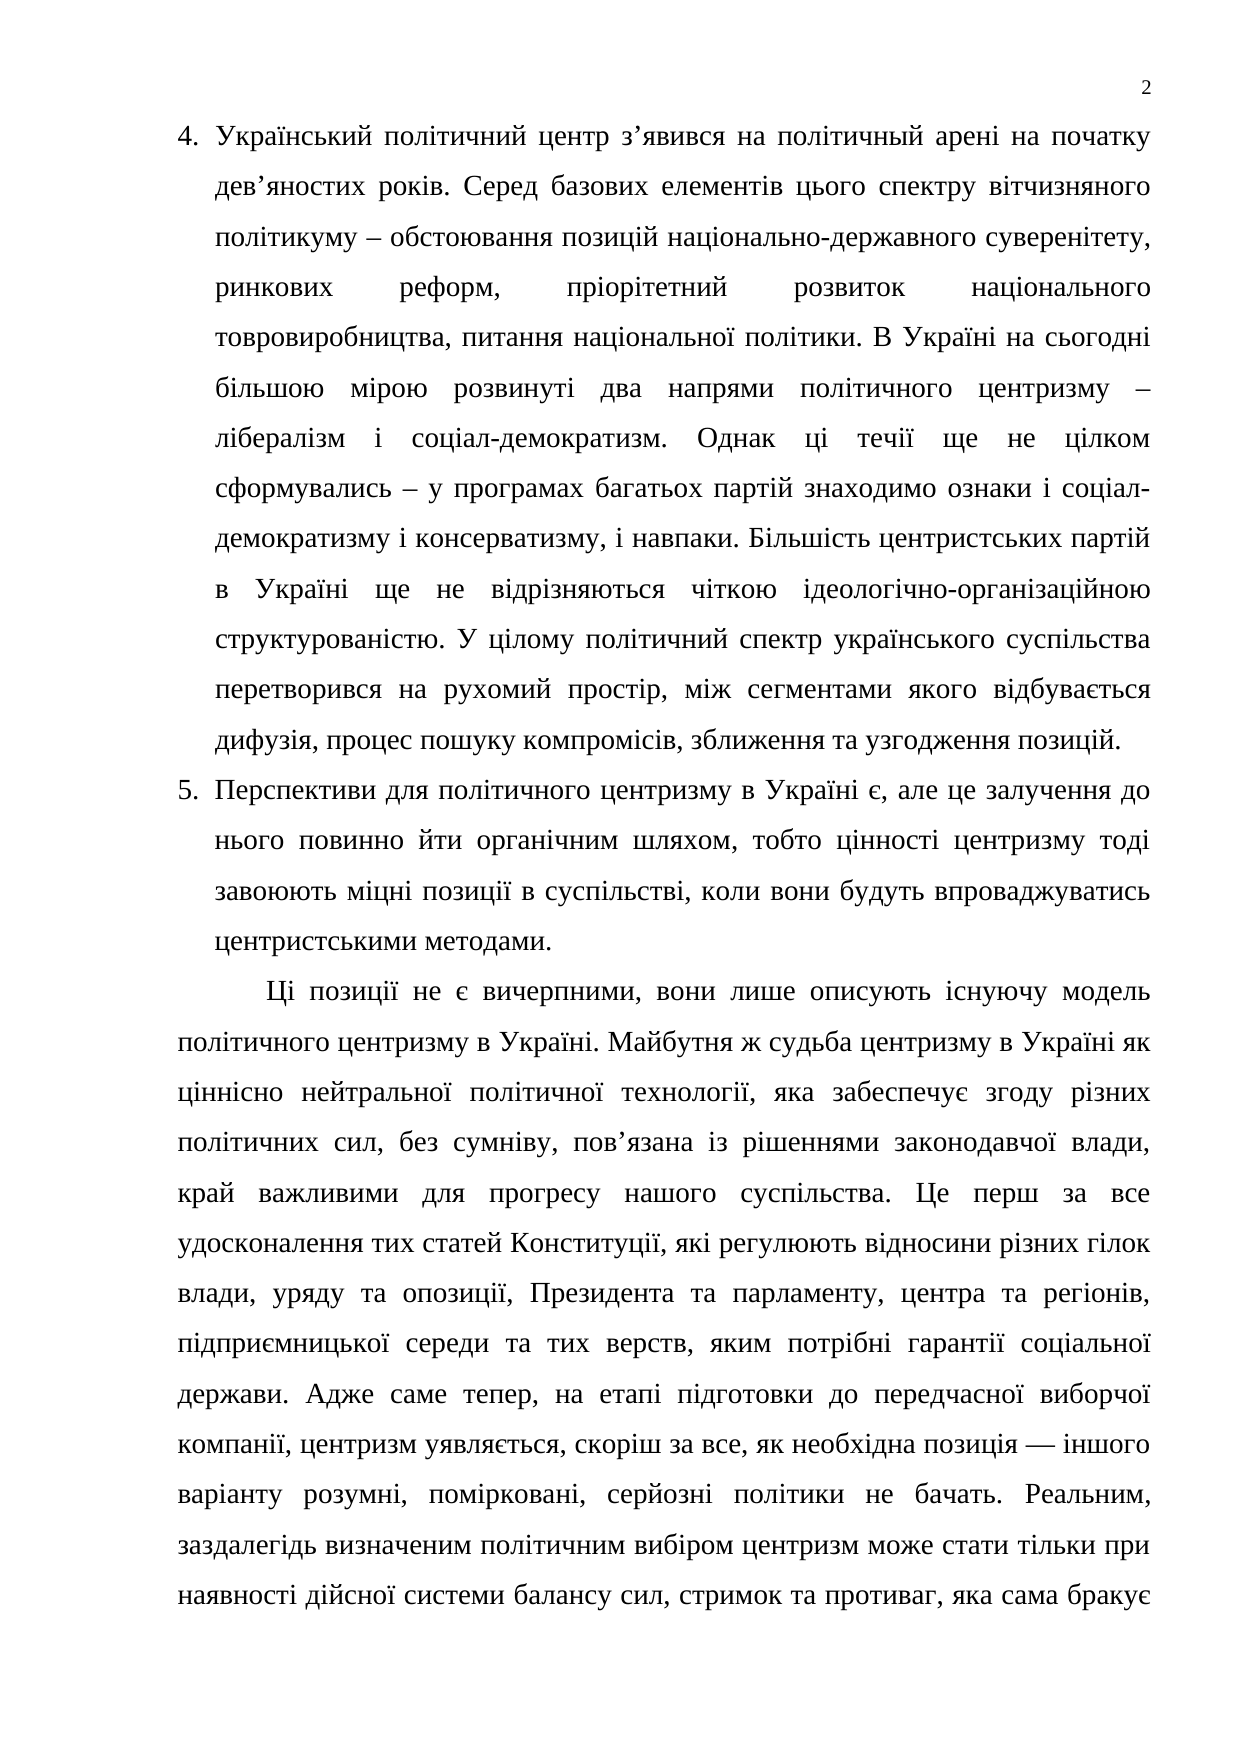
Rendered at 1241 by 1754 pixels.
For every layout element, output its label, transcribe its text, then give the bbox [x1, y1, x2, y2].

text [177, 973, 1152, 1611]
list Перспективи для політичного центризму в Україні є, але це залучення до нього повинно йти органічним шляхом, тобто цінності центризму тоді завоюють міцні позиції в суспільстві, коли вони будуть впроваджуватись центристськими методами. [177, 772, 1152, 957]
list Український політичний центр з’явився на політичный арені на початку дев’яностих років. Серед базових елементів цього спектру вітчизняного політикуму – обстоювання позицій національно-державного суверенітету, ринкових реформ, пріорітетний розвиток національного товровиробництва, питання національної політики. В Україні на сьогодні більшою мірою розвинуті два напрями політичного центризму – лібералізм і соціал-демократизм. Однак ці течії ще не цілком сформувались – у програмах багатьох партій знаходимо ознаки і соціал-демократизму і консерватизму, і навпаки. Більшість центристських партій в Україні ще не відрізняються чіткою ідеологічно-організаційною структурованістю. У цілому політичний спектр українського суспільства перетворився на рухомий простір, між сегментами якого відбувається дифузія, процес пошуку компромісів, зближення та узгодження позицій. [177, 118, 1152, 755]
